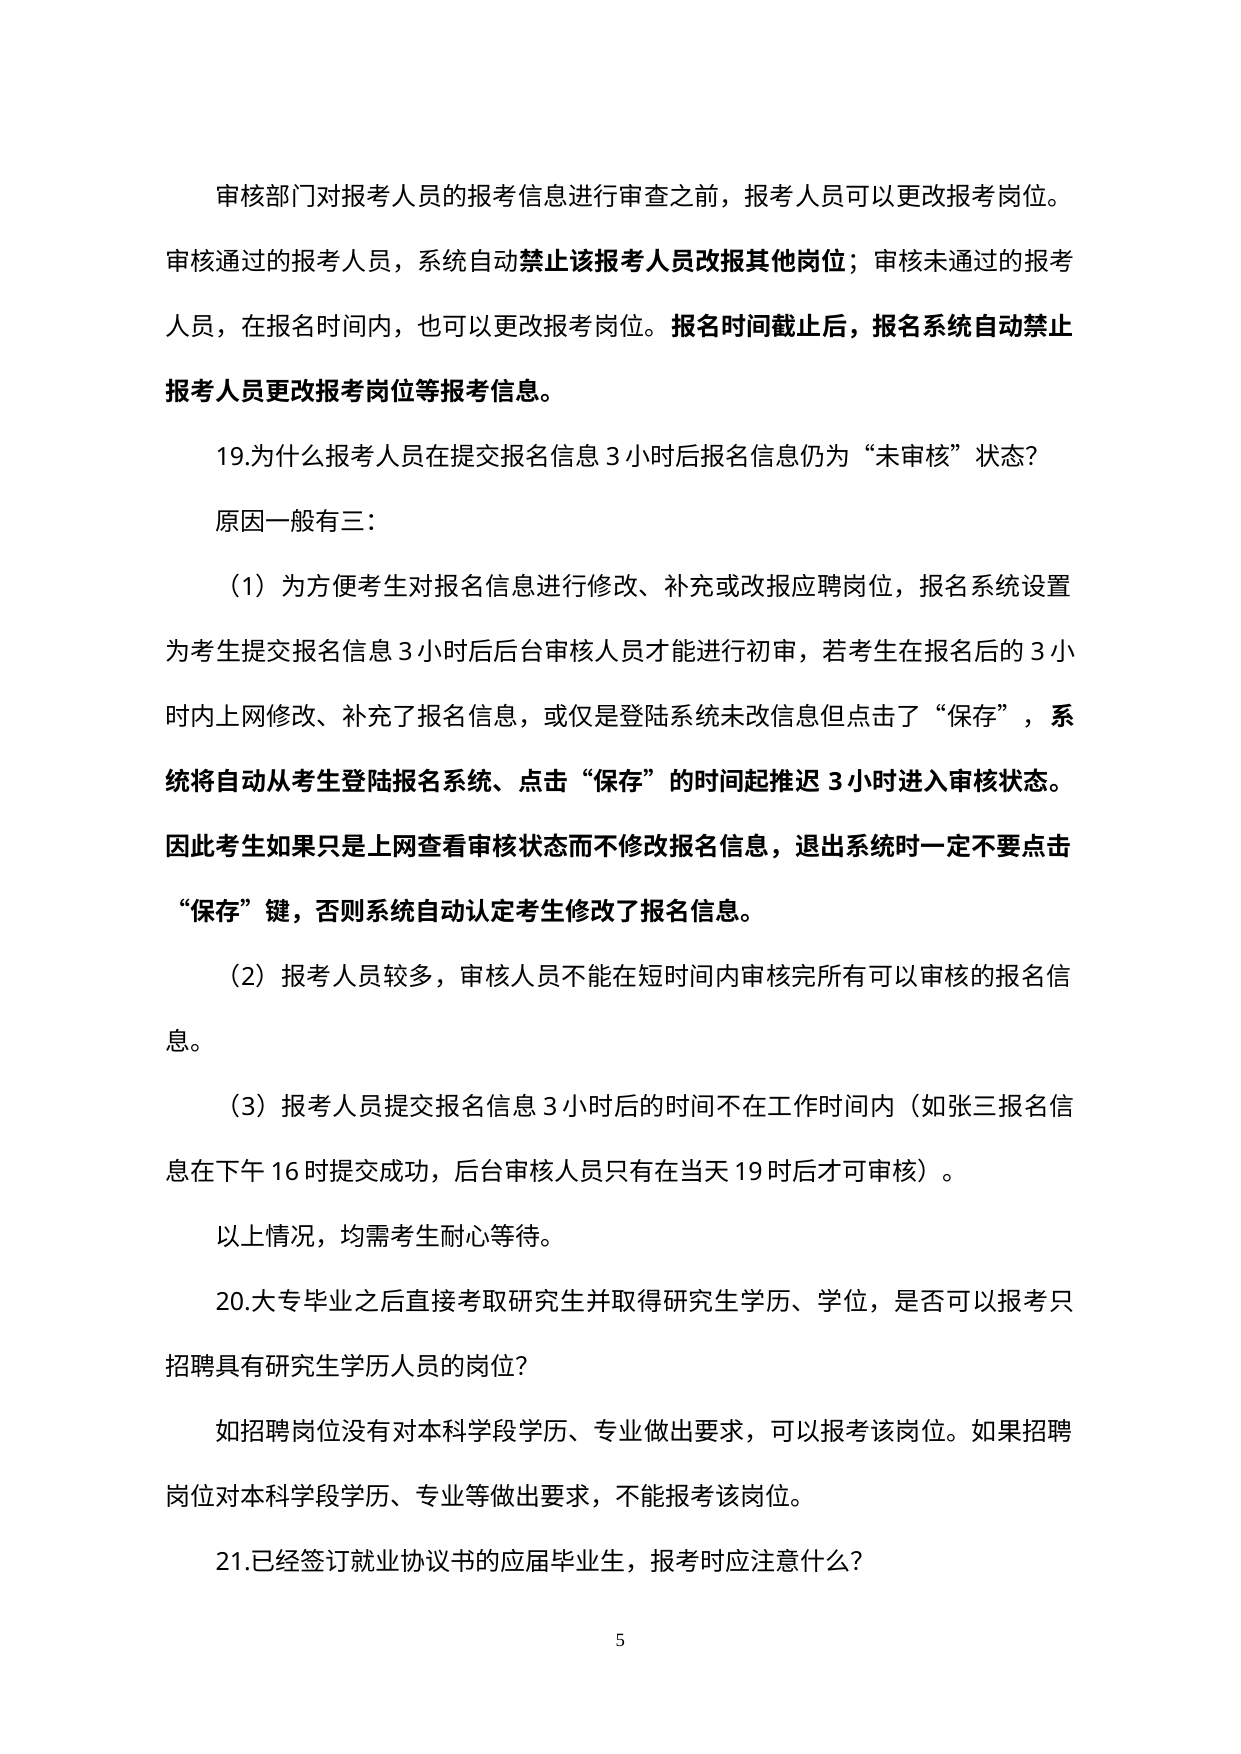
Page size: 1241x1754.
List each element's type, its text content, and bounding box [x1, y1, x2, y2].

text （1）为方便考生对报名信息进行修改、补充或改报应聘岗位，报名系统设置为考生提交报名信息3小时后后台审核人员才能进行初审，若考生在报名后的3小时内上网修改、补充了报名信息，或仅是登陆系统未改信息但点击了“保存”，系统将自动从考生登陆报名系统、点击“保存”的时间起推迟3小时进入审核状态。因此考生如果只是上网查看审核状态而不修改报名信息，退出系统时一定不要点击“保存”键，否则系统自动认定考生修改了报名信息。 [165, 552, 1075, 942]
text 如招聘岗位没有对本科学段学历、专业做出要求，可以报考该岗位。如果招聘岗位对本科学段学历、专业等做出要求，不能报考该岗位。 [165, 1397, 1075, 1527]
text 审核部门对报考人员的报考信息进行审查之前，报考人员可以更改报考岗位。审核通过的报考人员，系统自动禁止该报考人员改报其他岗位；审核未通过的报考人员，在报名时间内，也可以更改报考岗位。报名时间截止后，报名系统自动禁止报考人员更改报考岗位等报考信息。 [165, 162, 1075, 422]
text （3）报考人员提交报名信息3小时后的时间不在工作时间内（如张三报名信息在下午16时提交成功，后台审核人员只有在当天19时后才可审核）。 [165, 1072, 1075, 1202]
text 20.大专毕业之后直接考取研究生并取得研究生学历、学位，是否可以报考只招聘具有研究生学历人员的岗位？ [165, 1267, 1075, 1397]
text 原因一般有三： [165, 487, 1075, 552]
text 19.为什么报考人员在提交报名信息3小时后报名信息仍为“未审核”状态？ [165, 422, 1075, 487]
text 以上情况，均需考生耐心等待。 [165, 1202, 1075, 1267]
text 21.已经签订就业协议书的应届毕业生，报考时应注意什么？ [165, 1527, 1075, 1592]
text （2）报考人员较多，审核人员不能在短时间内审核完所有可以审核的报名信息。 [165, 942, 1075, 1072]
